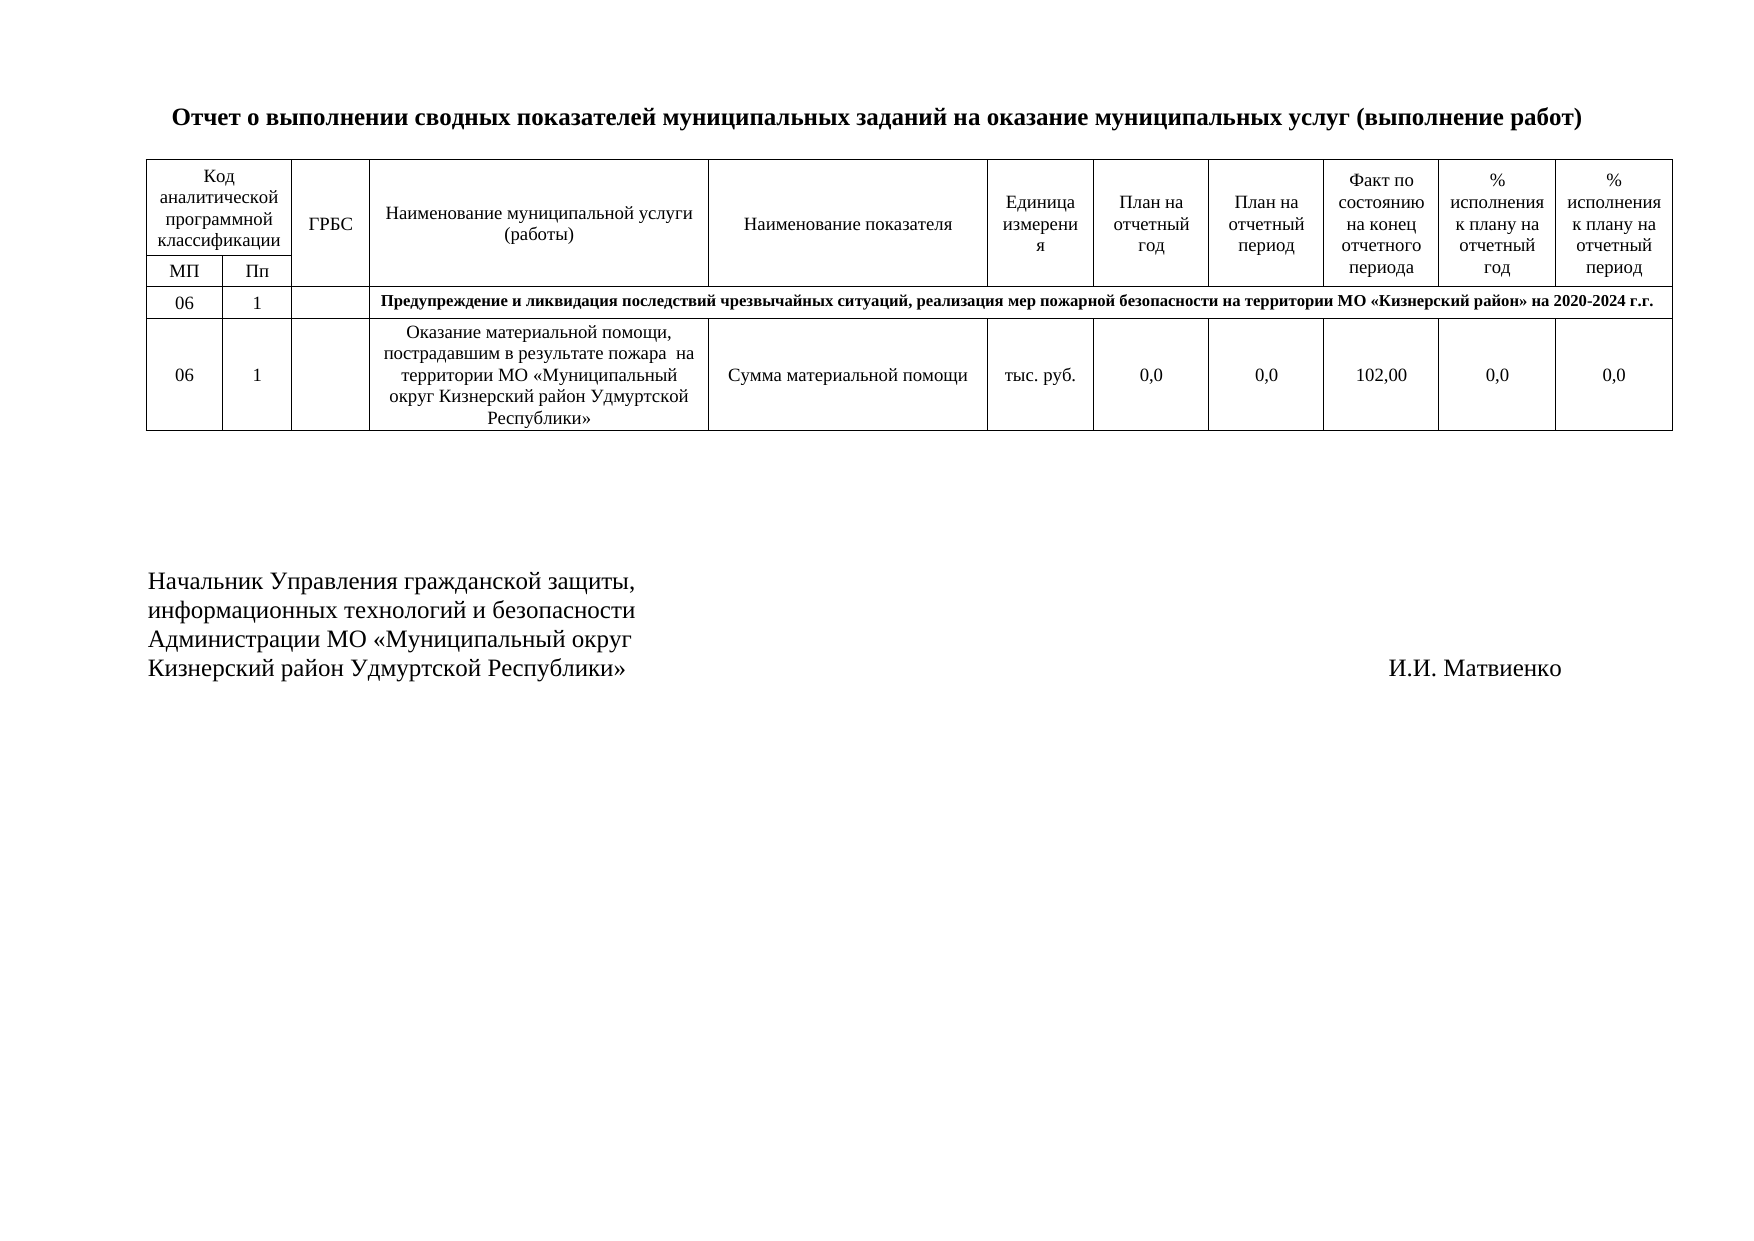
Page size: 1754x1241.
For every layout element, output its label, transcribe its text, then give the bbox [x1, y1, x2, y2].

table_header ГРБС [292, 160, 369, 286]
table_cell 06 [147, 287, 222, 318]
table_cell Оказание материальной помощи, пострадавшим в результате пожара на территории МО «Муниципальный округ Кизнерский район Удмуртской Республики» [370, 319, 708, 429]
table_cell 1 [223, 287, 291, 318]
table_header % исполнения к плану на отчетный год [1439, 160, 1555, 286]
table_cell 0,0 [1209, 319, 1323, 429]
table_cell Предупреждение и ликвидация последствий чрезвычайных ситуаций, реализация мер пожарной безопасности на территории МО «Кизнерский район» на 2020-2024 г.г. [370, 287, 1672, 318]
table_header Единица измерения [988, 160, 1093, 286]
table_cell 0,0 [1094, 319, 1208, 429]
table_header План на отчетный период [1209, 160, 1323, 286]
text Кизнерский район Удмуртской Республики» И.И. Матвиенко [148, 653, 1606, 681]
table_cell 102,00 [1324, 319, 1438, 429]
table_cell 1 [223, 319, 291, 429]
table_header Факт по состоянию на конец отчетного периода [1324, 160, 1438, 286]
table_cell [292, 319, 369, 429]
table_cell 0,0 [1439, 319, 1555, 429]
text Начальник Управления гражданской защиты, [148, 566, 1606, 595]
table_cell Пп [223, 256, 291, 286]
text Администрации МО «Муниципальный округ [148, 624, 1606, 653]
table_header План на отчетный год [1094, 160, 1208, 286]
text информационных технологий и безопасности [148, 595, 1606, 624]
table_cell тыс. руб. [988, 319, 1093, 429]
table_cell Сумма материальной помощи [709, 319, 987, 429]
table_cell [292, 287, 369, 318]
text Отчет о выполнении сводных показателей муниципальных заданий на оказание муниципальных услуг (выполнение работ) [148, 102, 1606, 131]
table_header % исполнения к плану на отчетный период [1556, 160, 1672, 286]
table_cell 06 [147, 319, 222, 429]
table_header Наименование муниципальной услуги (работы) [370, 160, 708, 286]
table_header Наименование показателя [709, 160, 987, 286]
table_header Код аналитической программной классификации [147, 160, 291, 255]
table_cell 0,0 [1556, 319, 1672, 429]
table_cell МП [147, 256, 222, 286]
